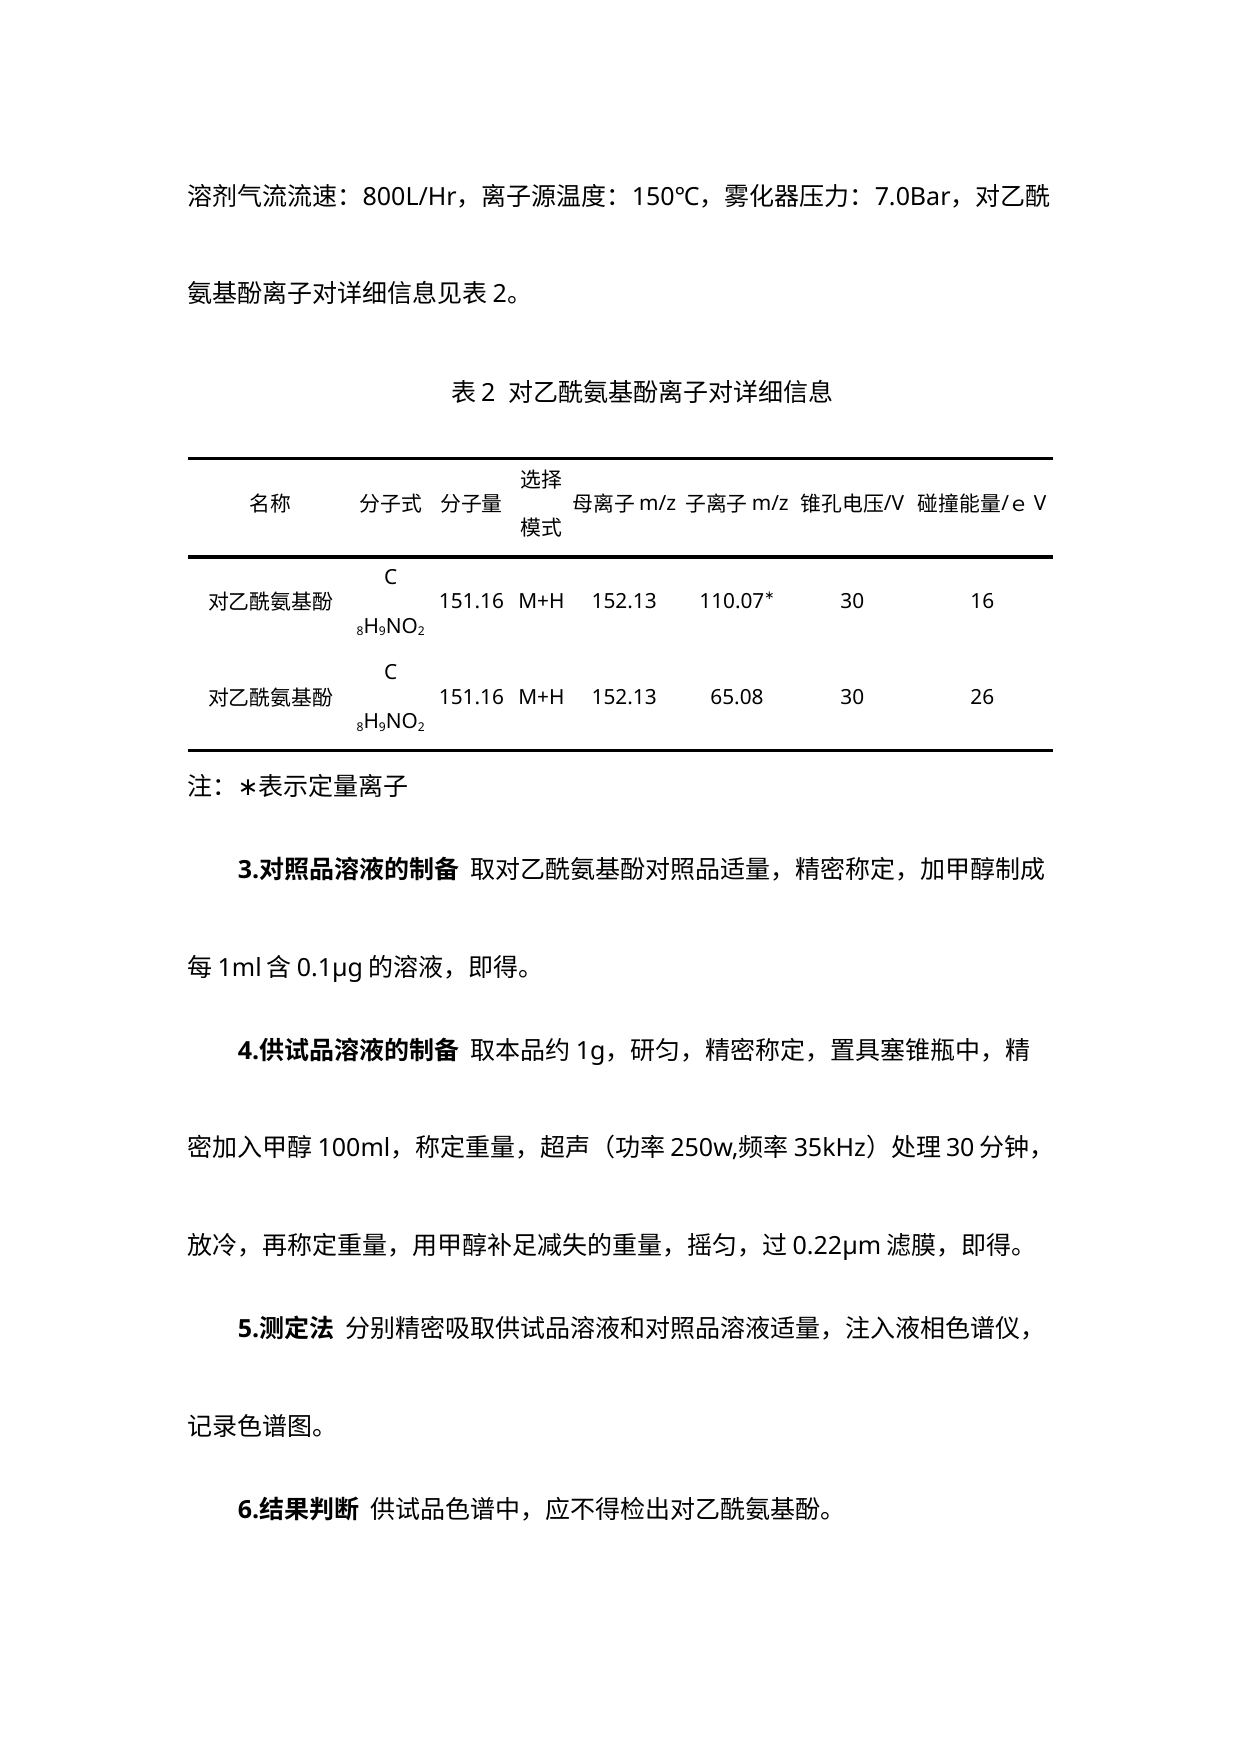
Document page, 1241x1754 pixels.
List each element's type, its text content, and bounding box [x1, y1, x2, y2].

table_header 名称 [188, 460, 353, 555]
table_cell M+H [515, 654, 568, 749]
text 6.结果判断 供试品色谱中，应不得检出对乙酰氨基酚。 [187, 1475, 1053, 1540]
table_cell 30 [793, 654, 911, 749]
table_header 锥孔电压/V [793, 460, 911, 555]
table_cell 152.13 [568, 559, 680, 654]
table_cell 对乙酰氨基酚 [188, 559, 353, 654]
table_cell 16 [911, 559, 1053, 654]
table_cell 26 [911, 654, 1053, 749]
table_cell C8H9NO2 [353, 654, 428, 749]
table_header 分子式 [353, 460, 428, 555]
text 表2 对乙酰氨基酚离子对详细信息 [231, 358, 1053, 423]
table_cell 30 [793, 559, 911, 654]
table_cell 151.16 [428, 559, 515, 654]
text 3.对照品溶液的制备 取对乙酰氨基酚对照品适量，精密称定，加甲醇制成每1ml含0.1μg的溶液，即得。 [187, 835, 1053, 998]
table_header 母离子m/z [568, 460, 680, 555]
table_cell 151.16 [428, 654, 515, 749]
table_header 分子量 [428, 460, 515, 555]
table_header 碰撞能量/ｅV [911, 460, 1053, 555]
table_cell 对乙酰氨基酚 [188, 654, 353, 749]
text 5.测定法 分别精密吸取供试品溶液和对照品溶液适量，注入液相色谱仪，记录色谱图。 [187, 1294, 1053, 1457]
text 注：∗表示定量离子 [187, 752, 1053, 817]
table_cell 152.13 [568, 654, 680, 749]
table_cell C8H9NO2 [353, 559, 428, 654]
table_header 选择模式 [515, 460, 568, 555]
text 4.供试品溶液的制备 取本品约1g，研匀，精密称定，置具塞锥瓶中，精密加入甲醇100ml，称定重量，超声（功率250w,频率35kHz）处理30分钟，放冷，再称定重量，用甲醇补足减失的重量，摇匀，过0.22μm滤膜，即得。 [187, 1016, 1053, 1276]
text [187, 162, 1053, 324]
table_cell 65.08 [680, 654, 793, 749]
table_cell M+H [515, 559, 568, 654]
table_cell 110.07∗ [680, 559, 793, 654]
table_header 子离子m/z [680, 460, 793, 555]
